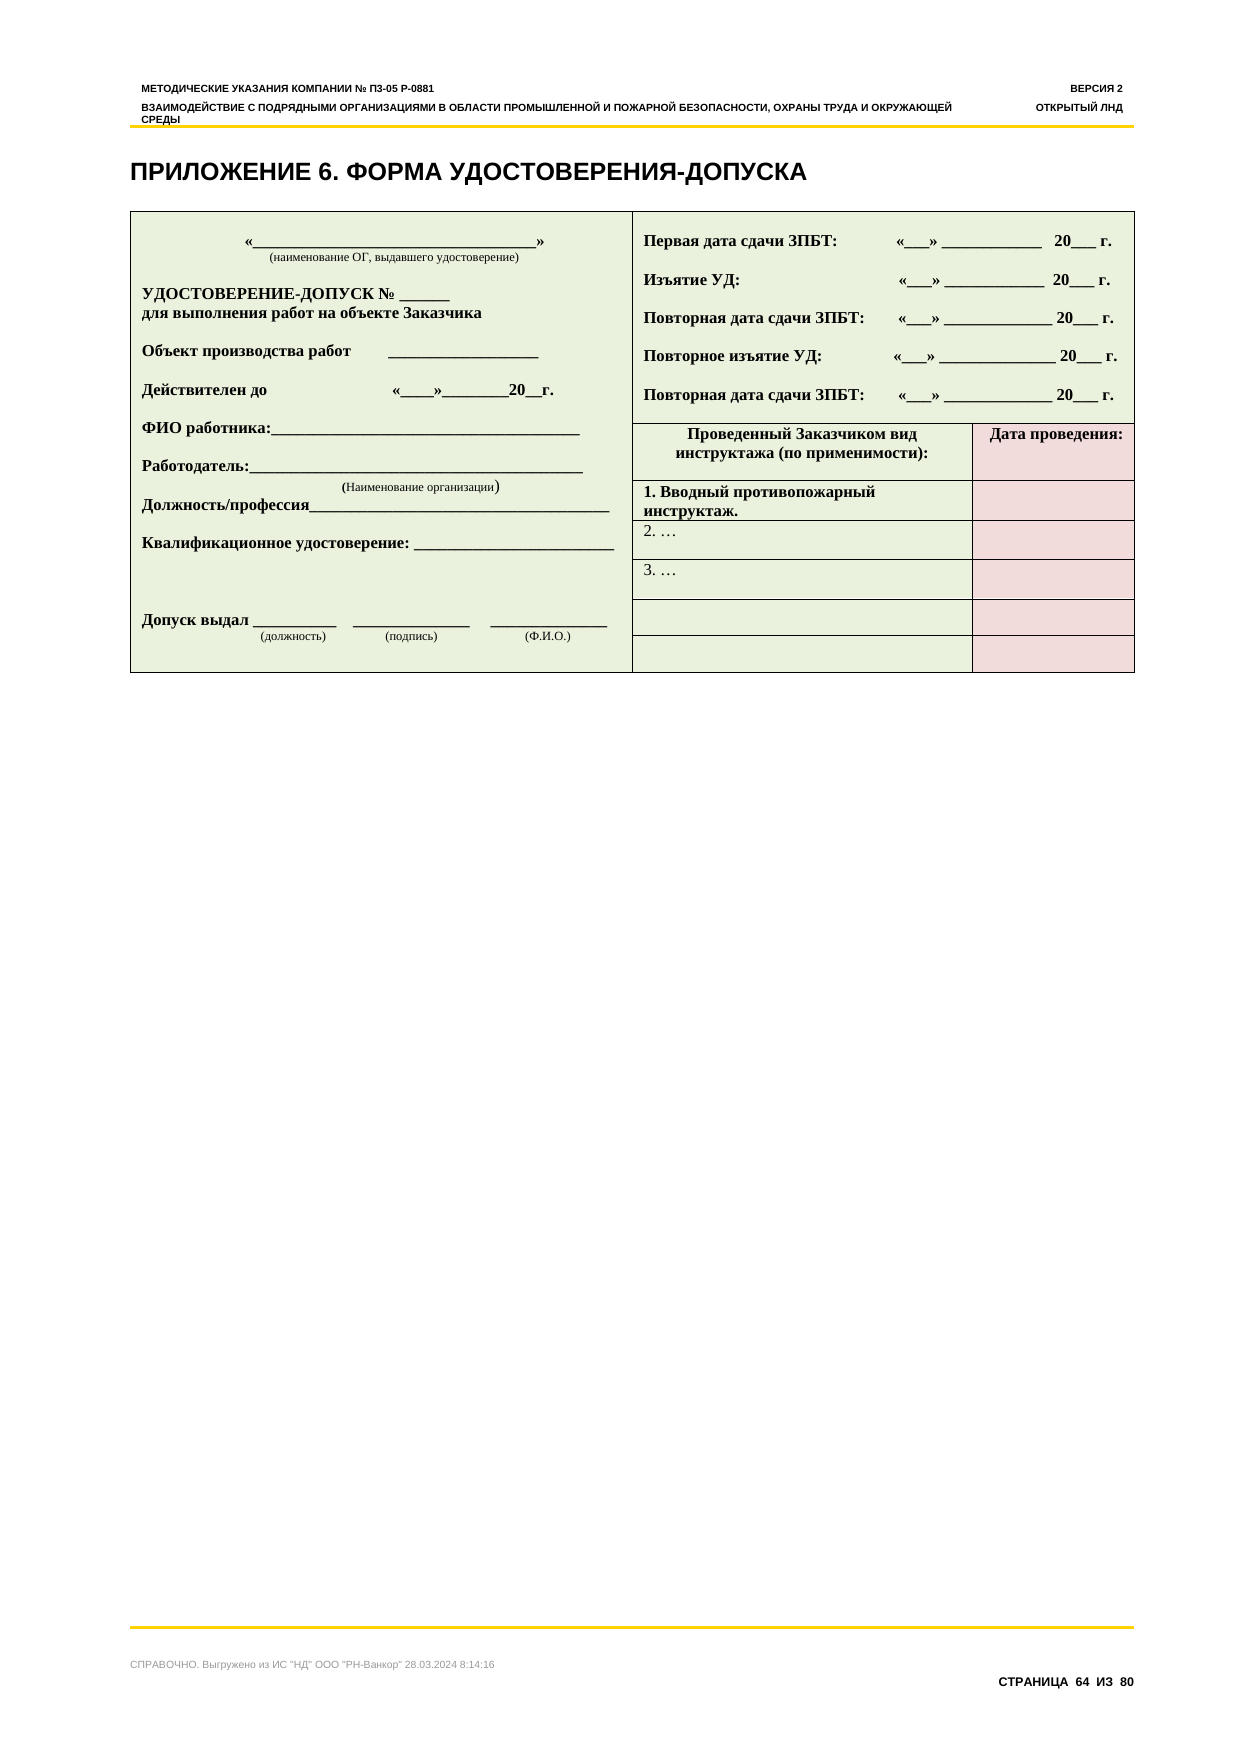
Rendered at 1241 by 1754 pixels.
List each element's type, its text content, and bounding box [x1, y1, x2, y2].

table_cell 2. … [633, 521, 972, 559]
table_cell Проведенный Заказчиком вид инструктажа (по применимости): [633, 424, 972, 480]
table_cell Дата проведения: [973, 424, 1134, 480]
table_cell [633, 636, 972, 672]
table_header Первая дата сдачи ЗПБТ: «___» ____________ 20___ г. Изъятие УД: «___» ____________ 20___ г. Повторная дата сдачи ЗПБТ: «___» _____________ 20___ г. Повторное изъятие УД: «___» ______________ 20___ г. Повторная дата сдачи ЗПБТ: «___» _____________ 20___ г. [633, 212, 1134, 423]
table_cell [973, 636, 1134, 672]
table_cell [633, 600, 972, 635]
table_cell 1. Вводный противопожарный инструктаж. [633, 481, 972, 520]
table_cell [973, 521, 1134, 559]
table_cell [973, 600, 1134, 635]
table_cell [973, 560, 1134, 598]
table_cell [973, 481, 1134, 520]
table_header «__________________________________» (наименование ОГ, выдавшего удостоверение) УДОСТОВЕРЕНИЕ-ДОПУСК № ______ для выполнения работ на объекте Заказчика Объект производства работ __________________ Действителен до «____»________20__г. ФИО работника:_____________________________________ Работодатель:________________________________________ (Наименование организации) Должность/профессия____________________________________ Квалификационное удостоверение: ________________________ Допуск выдал __________ ______________ ______________ (должность) (подпись) (Ф.И.О.) [131, 212, 632, 672]
table_cell 3. … [633, 560, 972, 598]
subtitle ПРИЛОЖЕНИЕ 6. ФОРМА УДОСТОВЕРЕНИЯ-ДОПУСКА [130, 157, 1134, 186]
